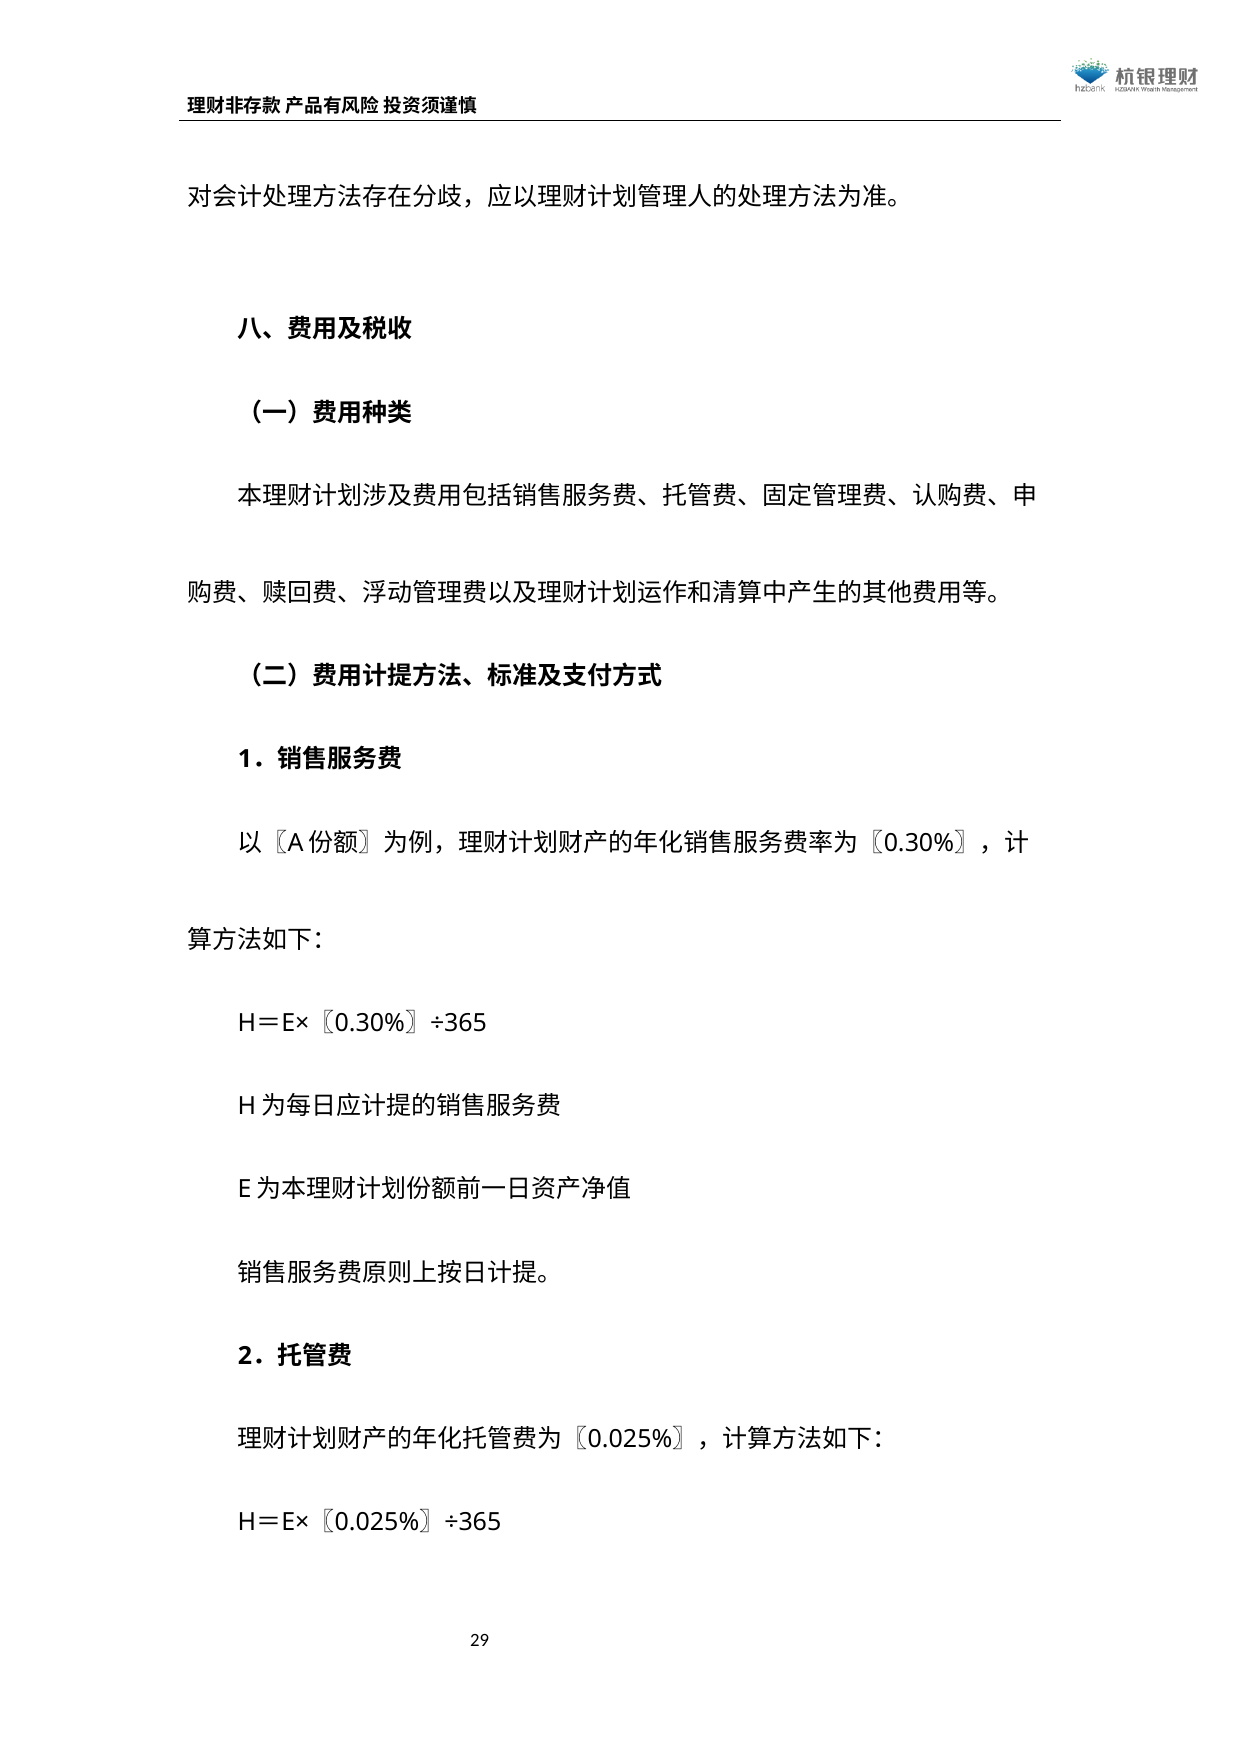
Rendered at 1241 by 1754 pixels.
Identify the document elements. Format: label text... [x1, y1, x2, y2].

list 费用种类 [187, 378, 1053, 443]
text 以〖A份额〗为例，理财计划财产的年化销售服务费率为〖0.30%〗，计算方法如下： [187, 808, 1053, 970]
list 费用计提方法、标准及支付方式 [187, 641, 1053, 706]
text 销售服务费原则上按日计提。 [187, 1238, 1053, 1303]
list 费用及税收 [187, 294, 1053, 359]
text 理财计划管理人和托管人在本合同生效后，应按照相关各方约定的同一记账方法和会计处理原则，分别独立设置、保管理财计划财产的全套账册，对相关各方各自的账册定期进行核对，互相监督，以保证委托财产的安全。若双方对会计处理方法存在分歧，应以理财计划管理人的处理方法为准。 [187, 162, 1053, 227]
text E为本理财计划份额前一日资产净值 [187, 1154, 1053, 1219]
list 销售服务费 [187, 724, 1053, 789]
list 托管费 [187, 1321, 1053, 1386]
text H＝E×〖0.025%〗÷365 [187, 1487, 1053, 1552]
text H为每日应计提的销售服务费 [187, 1071, 1053, 1136]
picture [1027, 0, 1240, 151]
text 理财计划财产的年化托管费为〖0.025%〗，计算方法如下： [187, 1404, 1053, 1469]
text 本理财计划涉及费用包括销售服务费、托管费、固定管理费、认购费、申购费、赎回费、浮动管理费以及理财计划运作和清算中产生的其他费用等。 [187, 461, 1053, 623]
text H＝E×〖0.30%〗÷365 [187, 988, 1053, 1053]
